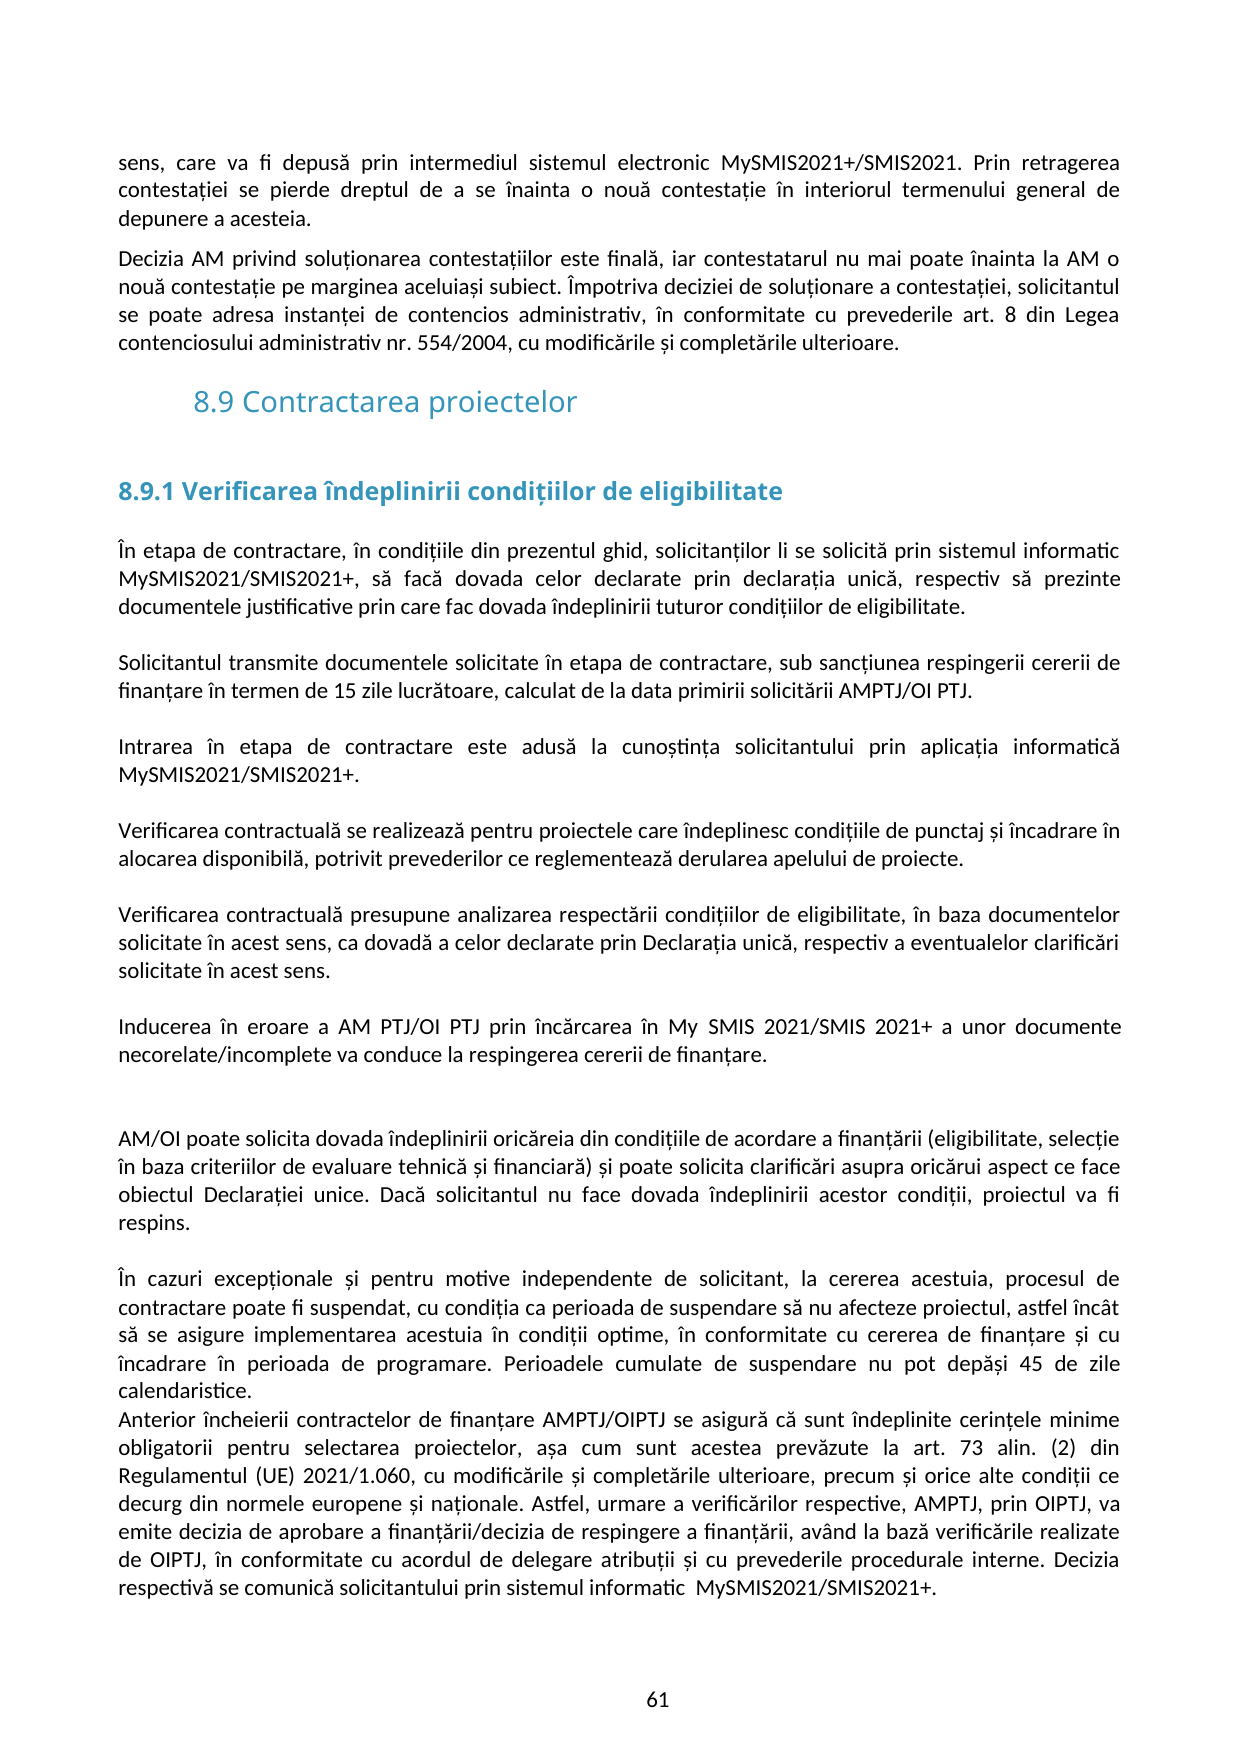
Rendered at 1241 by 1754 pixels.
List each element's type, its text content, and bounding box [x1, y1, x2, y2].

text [118, 148, 1122, 232]
text AM/OI poate solicita dovada îndeplinirii oricăreia din condițiile de acordare a finanțării (eligibilitate, selecție în baza criteriilor de evaluare tehnică și financiară) și poate solicita clarificări asupra oricărui aspect ce face obiectul Declarației unice. Dacă solicitantul nu face dovada îndeplinirii acestor condiții, proiectul va fi respins. [118, 1124, 1122, 1237]
text Verificarea contractuală se realizează pentru proiectele care îndeplinesc condițiile de punctaj și încadrare în alocarea disponibilă, potrivit prevederilor ce reglementează derularea apelului de proiecte. [118, 816, 1122, 872]
text Solicitantul transmite documentele solicitate în etapa de contractare, sub sancțiunea respingerii cererii de finanțare în termen de 15 zile lucrătoare, calculat de la data primirii solicitării AMPTJ/OI PTJ. [118, 648, 1122, 704]
text În cazuri excepționale și pentru motive independente de solicitant, la cererea acestuia, procesul de contractare poate fi suspendat, cu condiția ca perioada de suspendare să nu afecteze proiectul, astfel încât să se asigure implementarea acestuia în condiții optime, în conformitate cu cererea de finanțare și cu încadrare în perioada de programare. Perioadele cumulate de suspendare nu pot depăși 45 de zile calendaristice. [118, 1264, 1122, 1405]
text Inducerea în eroare a AM PTJ/OI PTJ prin încărcarea în MySMIS 2021/SMIS 2021+ a unor documente necorelate/incomplete va conduce la respingerea cererii de finanțare. [118, 1012, 1122, 1068]
text În etapa de contractare, în condițiile din prezentul ghid, solicitanților li se solicită prin sistemul informatic MySMIS2021/SMIS2021+, să facă dovada celor declarate prin declarația unică, respectiv să prezinte documentele justificative prin care fac dovada îndeplinirii tuturor condițiilor de eligibilitate. [118, 536, 1122, 620]
subtitle 8.9 Contractarea proiectelor [193, 381, 1122, 421]
text Verificarea contractuală presupune analizarea respectării condițiilor de eligibilitate, în baza documentelor solicitate în acest sens, ca dovadă a celor declarate prin Declarația unică, respectiv a eventualelor clarificări solicitate în acest sens. [118, 900, 1122, 984]
text Intrarea în etapa de contractare este adusă la cunoștința solicitantului prin aplicația informatică MySMIS2021/SMIS2021+. [118, 732, 1122, 788]
text Decizia AM privind soluționarea contestațiilor este finală, iar contestatarul nu mai poate înainta la AM o nouă contestație pe marginea aceluiași subiect. Împotriva deciziei de soluționare a contestației, solicitantul se poate adresa instanței de contencios administrativ, în conformitate cu prevederile art. 8 din Legea contenciosului administrativ nr. 554/2004, cu modificările și completările ulterioare. [118, 244, 1122, 356]
text Anterior încheierii contractelor de finanțare AMPTJ/OIPTJ se asigură că sunt îndeplinite cerințele minime obligatorii pentru selectarea proiectelor, așa cum sunt acestea prevăzute la art. 73 alin. (2) din Regulamentul (UE) 2021/1.060, cu modificările și completările ulterioare, precum și orice alte condiții ce decurg din normele europene și naționale. Astfel, urmare a verificărilor respective, AMPTJ, prin OIPTJ, va emite decizia de aprobare a finanțării/decizia de respingere a finanțării, având la bază verificările realizate de OIPTJ, în conformitate cu acordul de delegare atribuții și cu prevederile procedurale interne. Decizia respectivă se comunică solicitantului prin sistemul informatic MySMIS2021/SMIS2021+. [118, 1405, 1122, 1601]
subtitle 8.9.1 Verificarea îndeplinirii condițiilor de eligibilitate [118, 474, 1122, 508]
